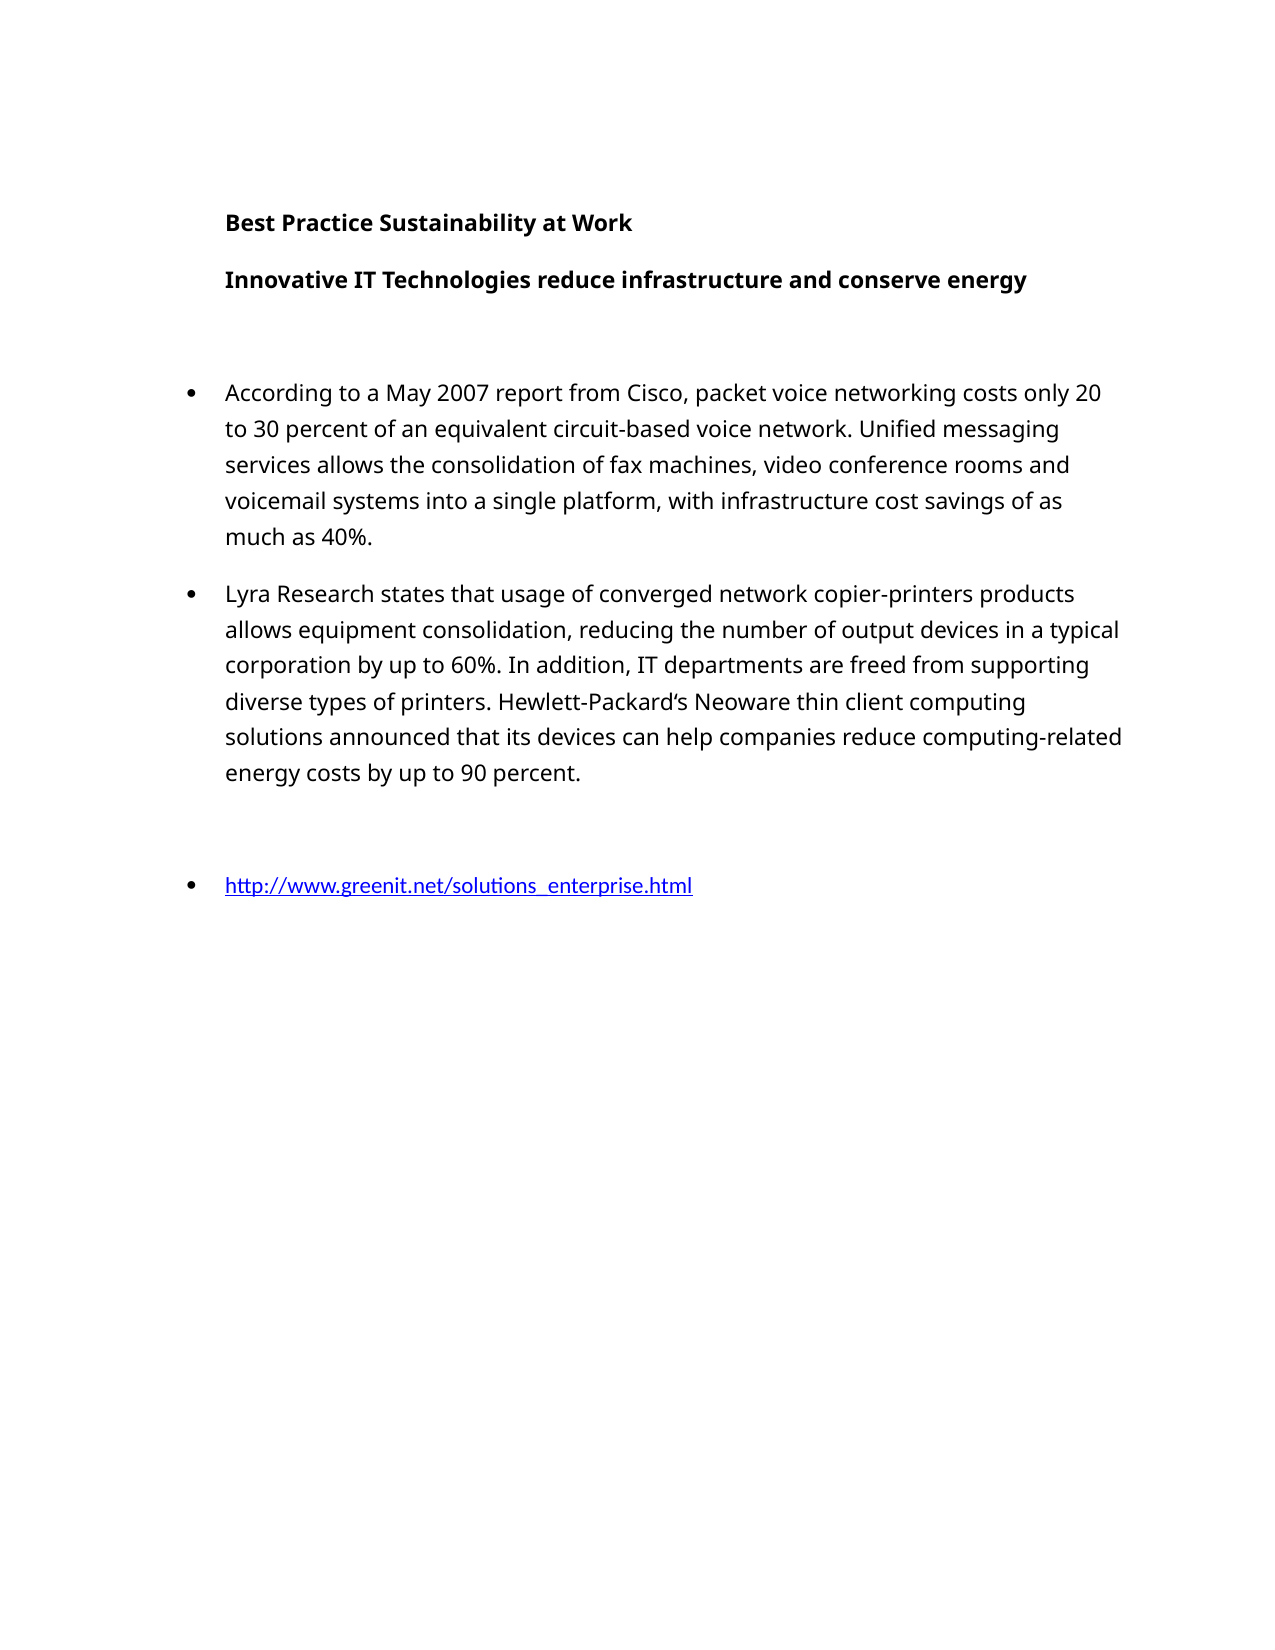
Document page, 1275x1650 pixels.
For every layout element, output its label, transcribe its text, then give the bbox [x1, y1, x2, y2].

list http://www.greenit.net/solutions_enterprise.html [187, 871, 1125, 899]
list According to a May 2007 report from Cisco, packet voice networking costs only 20 to 30 percent of an equivalent circuit-based voice network. Unified messaging services allows the consolidation of fax machines, video conference rooms and voicemail systems into a single platform, with infrastructure cost savings of as much as 40%. [187, 377, 1125, 552]
text Best Practice Sustainability at Work [225, 207, 1125, 238]
list Lyra Research states that usage of converged network copier-printers products allows equipment consolidation, reducing the number of output devices in a typical corporation by up to 60%. In addition, IT departments are freed from supporting diverse types of printers. Hewlett-Packard‘s Neoware thin client computing solutions announced that its devices can help companies reduce computing-related energy costs by up to 90 percent. [187, 578, 1125, 788]
text Innovative IT Technologies reduce infrastructure and conserve energy [225, 263, 1125, 295]
